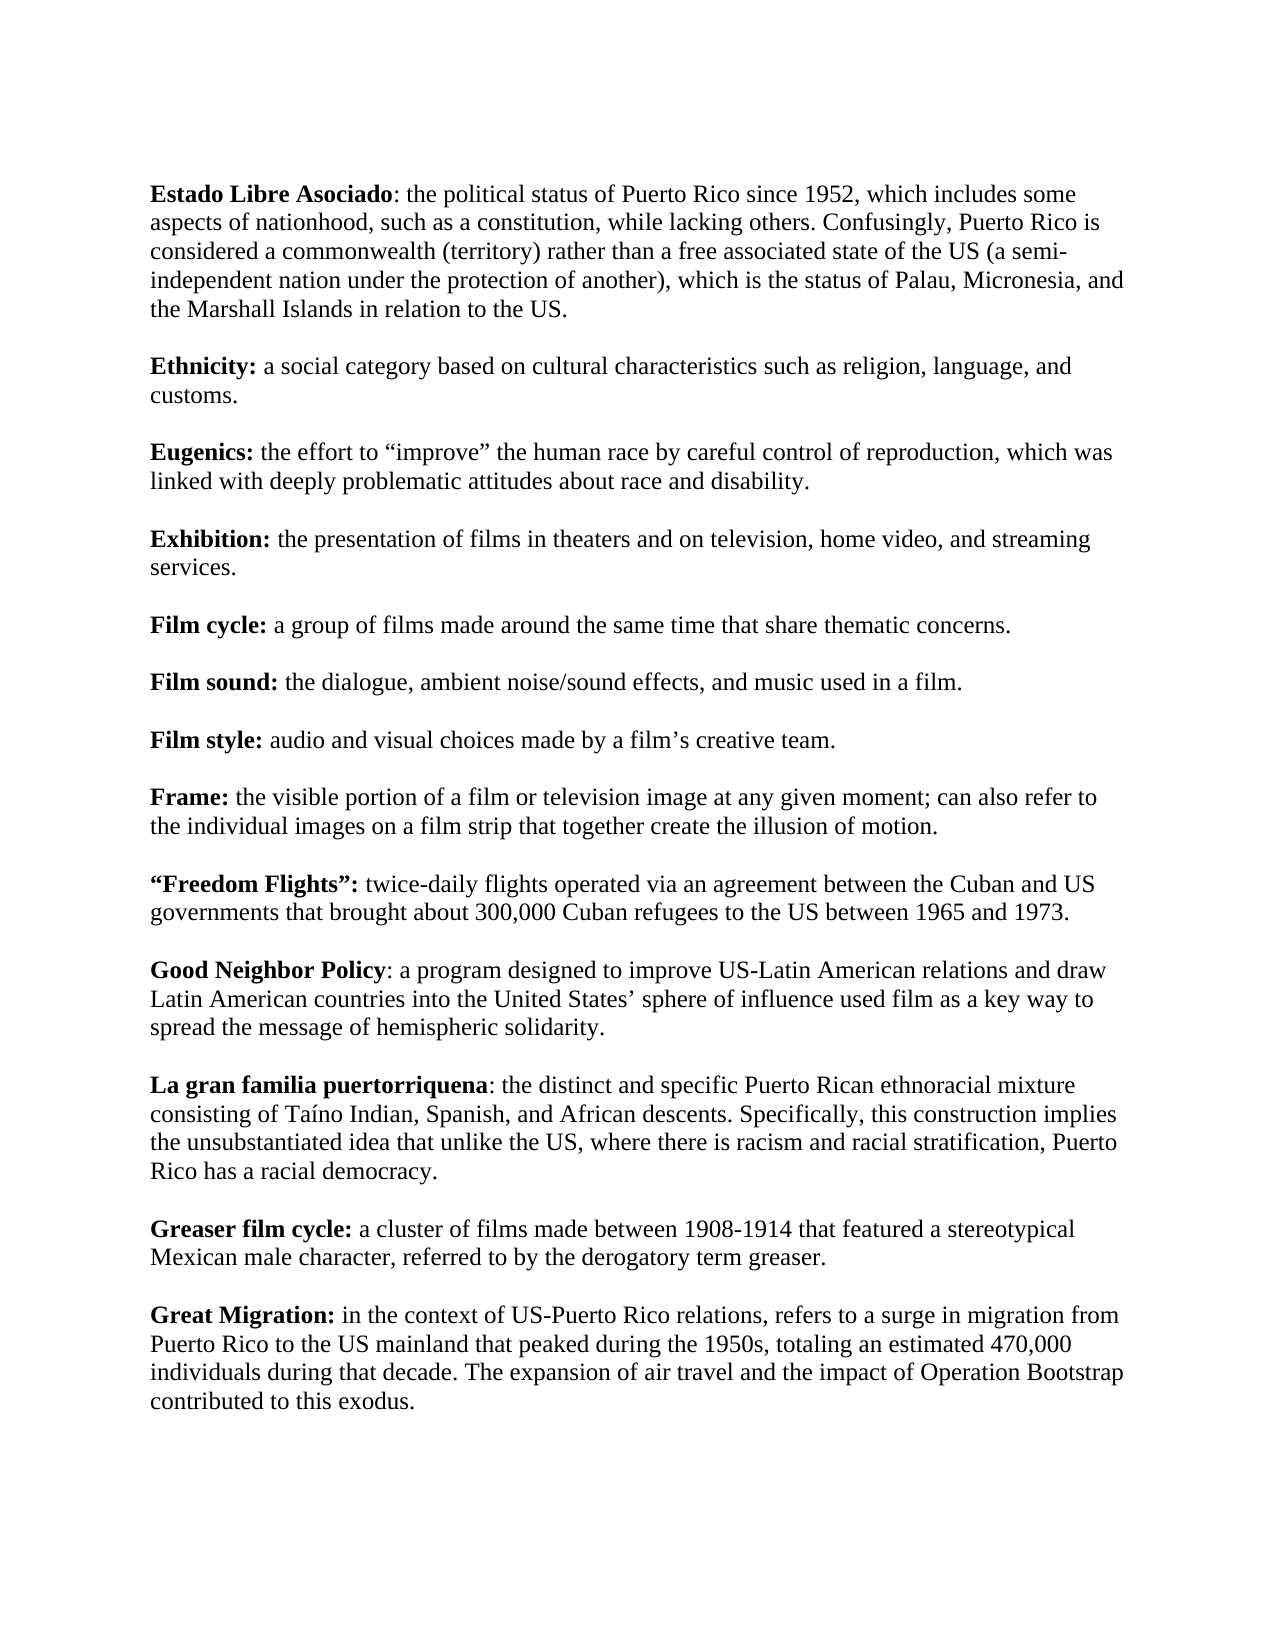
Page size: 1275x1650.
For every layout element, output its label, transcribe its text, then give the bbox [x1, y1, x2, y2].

text Great Migration: in the context of US-Puerto Rico relations, refers to a surge in migration from Puerto Rico to the US mainland that peaked during the 1950s, totaling an estimated 470,000 individuals during that decade. The expansion of air travel and the impact of Operation Bootstrap contributed to this exodus. [150, 1300, 1125, 1415]
text Eugenics: the effort to “improve” the human race by careful control of reproduction, which was linked with deeply problematic attitudes about race and disability. [150, 437, 1125, 495]
text Greaser film cycle: a cluster of films made between 1908-1914 that featured a stereotypical Mexican male character, referred to by the derogatory term greaser. [150, 1214, 1125, 1271]
text “Freedom Flights”: twice-daily flights operated via an agreement between the Cuban and US governments that brought about 300,000 Cuban refugees to the US between 1965 and 1973. [150, 869, 1125, 926]
text Estado Libre Asociado: the political status of Puerto Rico since 1952, which includes some aspects of nationhood, such as a constitution, while lacking others. Confusingly, Puerto Rico is considered a commonwealth (territory) rather than a free associated state of the US (a semi-independent nation under the protection of another), which is the status of Palau, Micronesia, and the Marshall Islands in relation to the US. [150, 179, 1125, 322]
text Film sound: the dialogue, ambient noise/sound effects, and music used in a film. [150, 667, 1125, 696]
text Good Neighbor Policy: a program designed to improve US-Latin American relations and draw Latin American countries into the United States’ sphere of influence used film as a key way to spread the message of hemispheric solidarity. [150, 955, 1125, 1041]
text La gran familia puertorriquena: the distinct and specific Puerto Rican ethnoracial mixture consisting of Taíno Indian, Spanish, and African descents. Specifically, this construction implies the unsubstantiated idea that unlike the US, where there is racism and racial stratification, Puerto Rico has a racial democracy. [150, 1070, 1125, 1185]
text Ethnicity: a social category based on cultural characteristics such as religion, language, and customs. [150, 351, 1125, 409]
text Exhibition: the presentation of films in theaters and on television, home video, and streaming services. [150, 524, 1125, 581]
text Film cycle: a group of films made around the same time that share thematic concerns. [150, 610, 1125, 639]
text Frame: the visible portion of a film or television image at any given moment; can also refer to the individual images on a film strip that together create the illusion of motion. [150, 782, 1125, 840]
text Film style: audio and visual choices made by a film’s creative team. [150, 725, 1125, 754]
